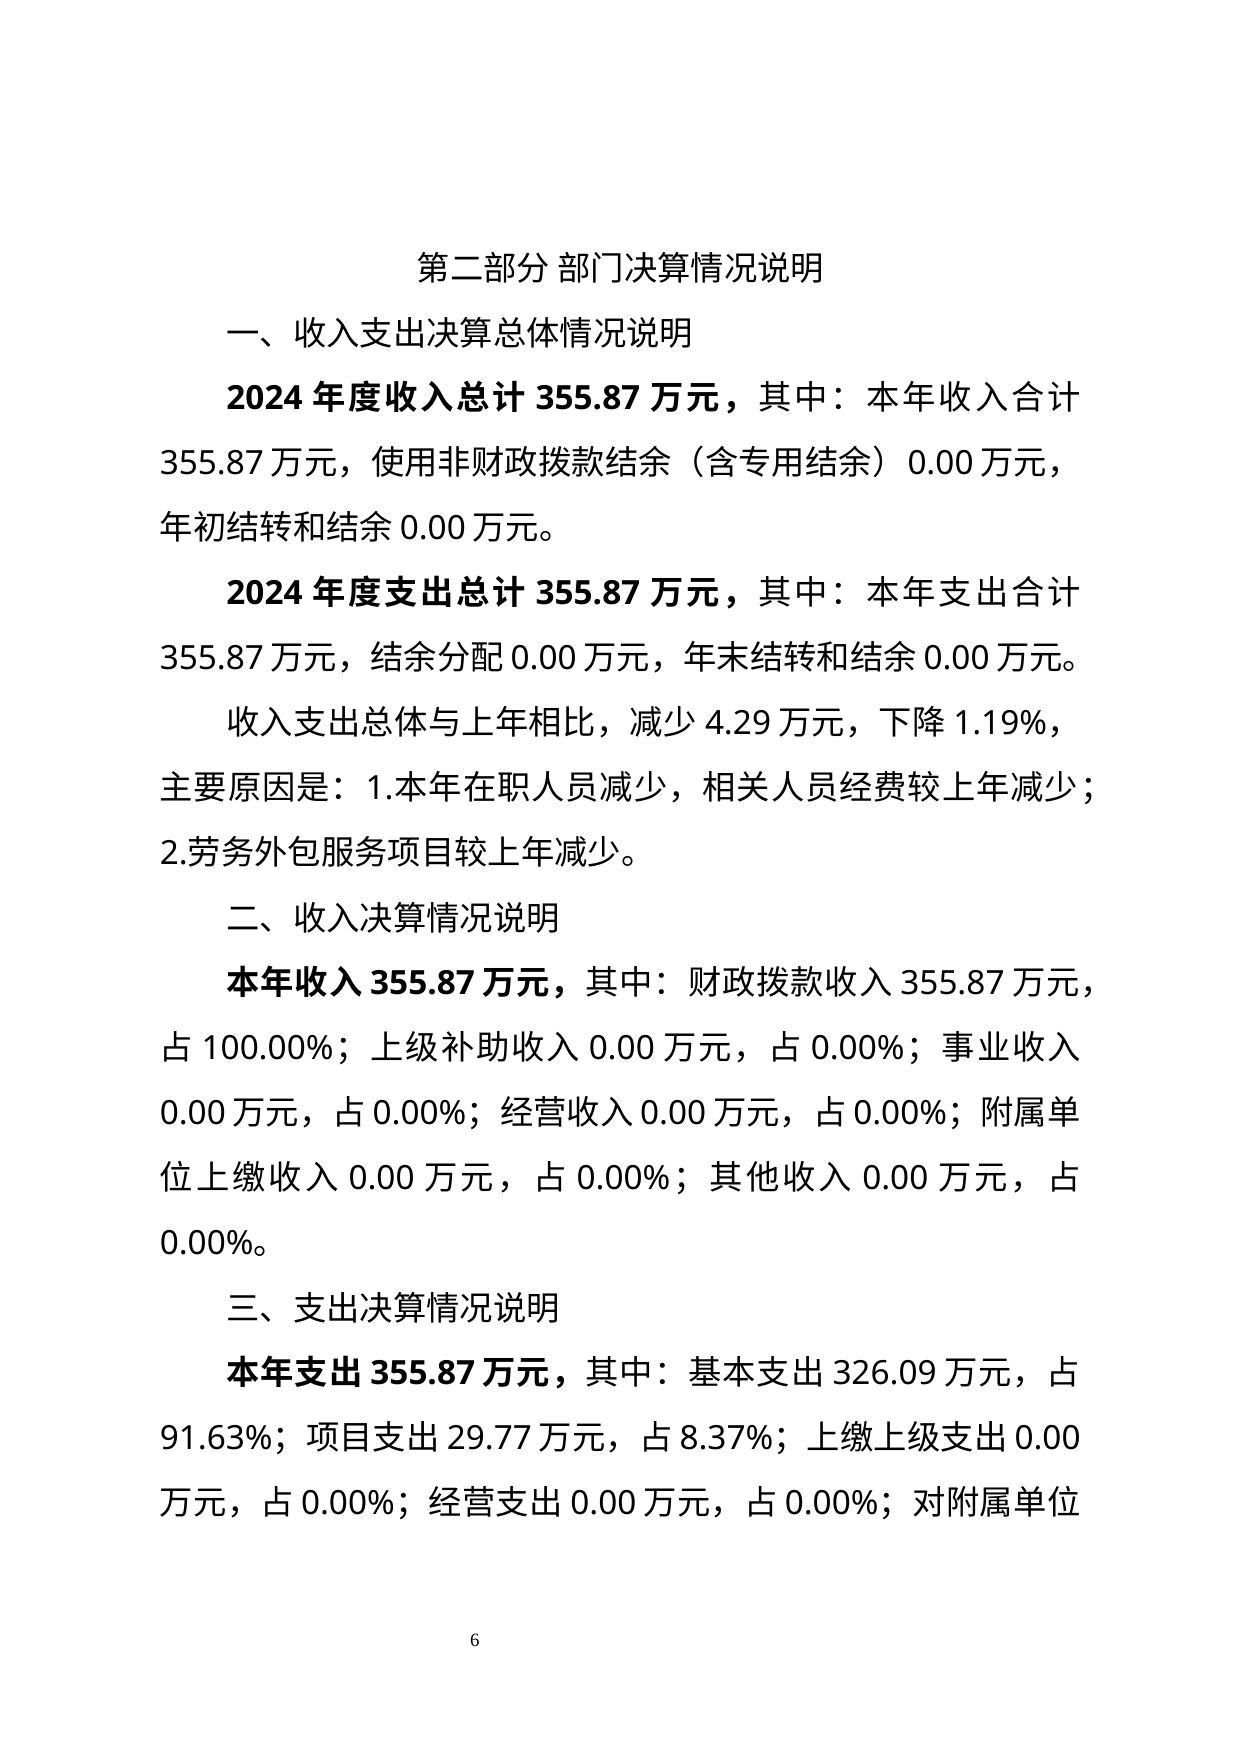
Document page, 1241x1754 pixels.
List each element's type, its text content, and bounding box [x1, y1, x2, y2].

text 第二部分 部门决算情况说明 [159, 233, 1081, 298]
text 2024年度收入总计355.87万元，其中：本年收入合计355.87万元，使用非财政拨款结余（含专用结余）0.00万元，年初结转和结余0.00万元。 [159, 363, 1081, 558]
text 2024年度支出总计355.87万元，其中：本年支出合计355.87万元，结余分配0.00万元，年末结转和结余0.00万元。 [159, 558, 1081, 688]
text 二、收入决算情况说明 [159, 883, 1081, 948]
text 收入支出总体与上年相比，减少4.29万元，下降1.19%，主要原因是：1.本年在职人员减少，相关人员经费较上年减少；2.劳务外包服务项目较上年减少。 [159, 688, 1081, 883]
text 三、支出决算情况说明 [159, 1273, 1081, 1338]
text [159, 1338, 1081, 1533]
text 本年收入355.87万元，其中：财政拨款收入355.87万元，占100.00%；上级补助收入0.00万元，占0.00%；事业收入0.00万元，占0.00%；经营收入0.00万元，占0.00%；附属单位上缴收入0.00万元，占0.00%；其他收入0.00万元，占0.00%。 [159, 948, 1081, 1273]
text 一、收入支出决算总体情况说明 [159, 298, 1081, 363]
